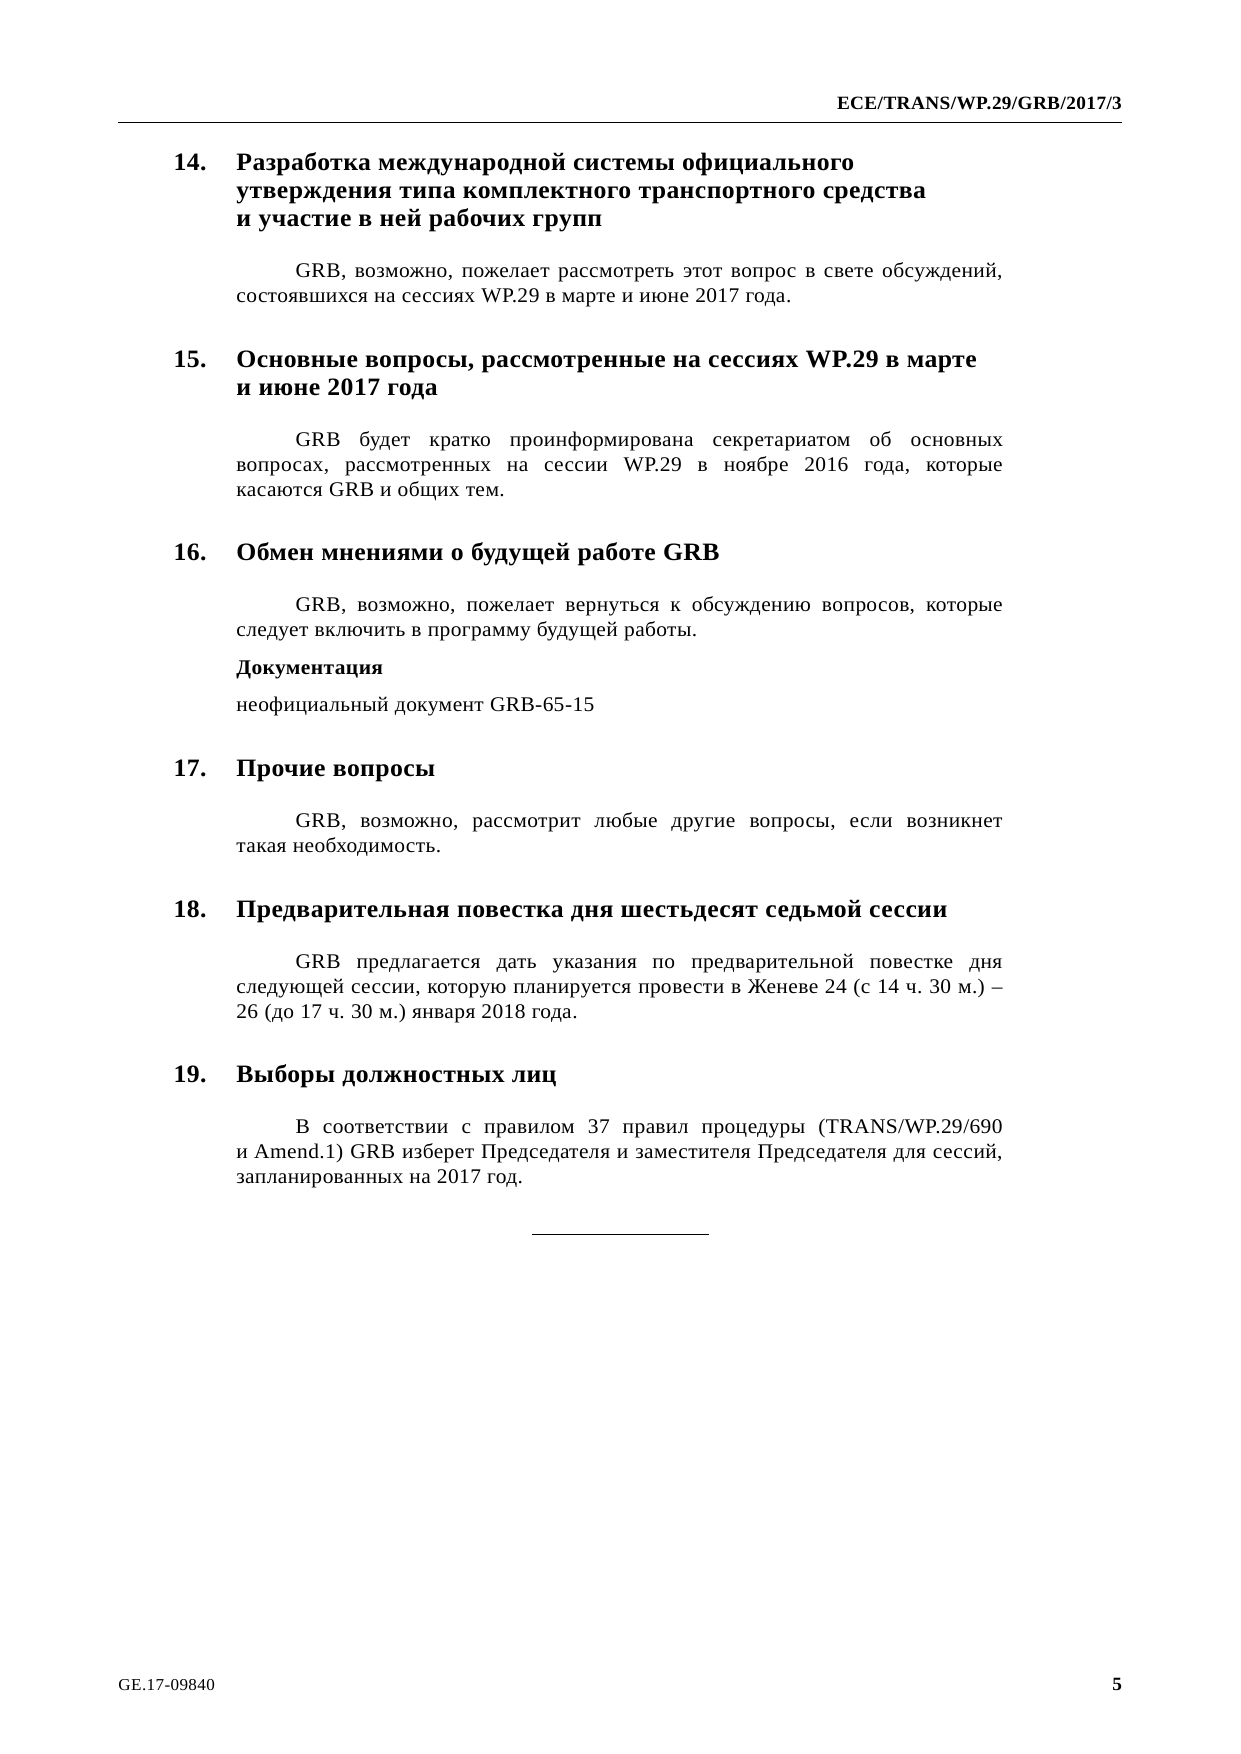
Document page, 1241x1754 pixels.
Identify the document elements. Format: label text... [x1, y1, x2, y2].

text 18. Предварительная повестка дня шестьдесят седьмой сессии [118, 894, 1004, 923]
text В соответствии с правилом 37 правил процедуры (TRANS/WP.29/690 и Amend.1) GRB изберет Председателя и заместителя Председателя для сессий, запланированных на 2017 год. [236, 1113, 1004, 1188]
text 14. Разработка международной системы официального утверждения типа комплектного транспортного средства и участие в ней рабочих групп [118, 148, 1004, 232]
text 16. Обмен мнениями о будущей работе GRB [118, 538, 1004, 566]
text GRB предлагается дать указания по предварительной повестке дня следующей сессии, которую планируется провести в Женеве 24 (с 14 ч. 30 м.) – 26 (до 17 ч. 30 м.) января 2018 года. [236, 948, 1004, 1023]
text GRB, возможно, рассмотрит любые другие вопросы, если возникнет такая необходимость. [236, 807, 1004, 857]
text Документация [236, 654, 1004, 679]
text 15. Основные вопросы, рассмотренные на сессиях WP.29 в марте и июне 2017 года [118, 344, 1004, 401]
text GRB будет кратко проинформирована секретариатом об основных вопросах, рассмотренных на сессии WP.29 в ноябре 2016 года, которые касаются GRB и общих тем. [236, 426, 1004, 501]
text 17. Прочие вопросы [118, 754, 1004, 782]
text неофициальный документ GRB-65-15 [236, 691, 1004, 716]
text GRB, возможно, пожелает вернуться к обсуждению вопросов, которые следует включить в программу будущей работы. [236, 591, 1004, 641]
text GRB, возможно, пожелает рассмотреть этот вопрос в свете обсуждений, состоявшихся на сессиях WP.29 в марте и июне 2017 года. [236, 257, 1004, 307]
text 19. Выборы должностных лиц [118, 1060, 1004, 1088]
